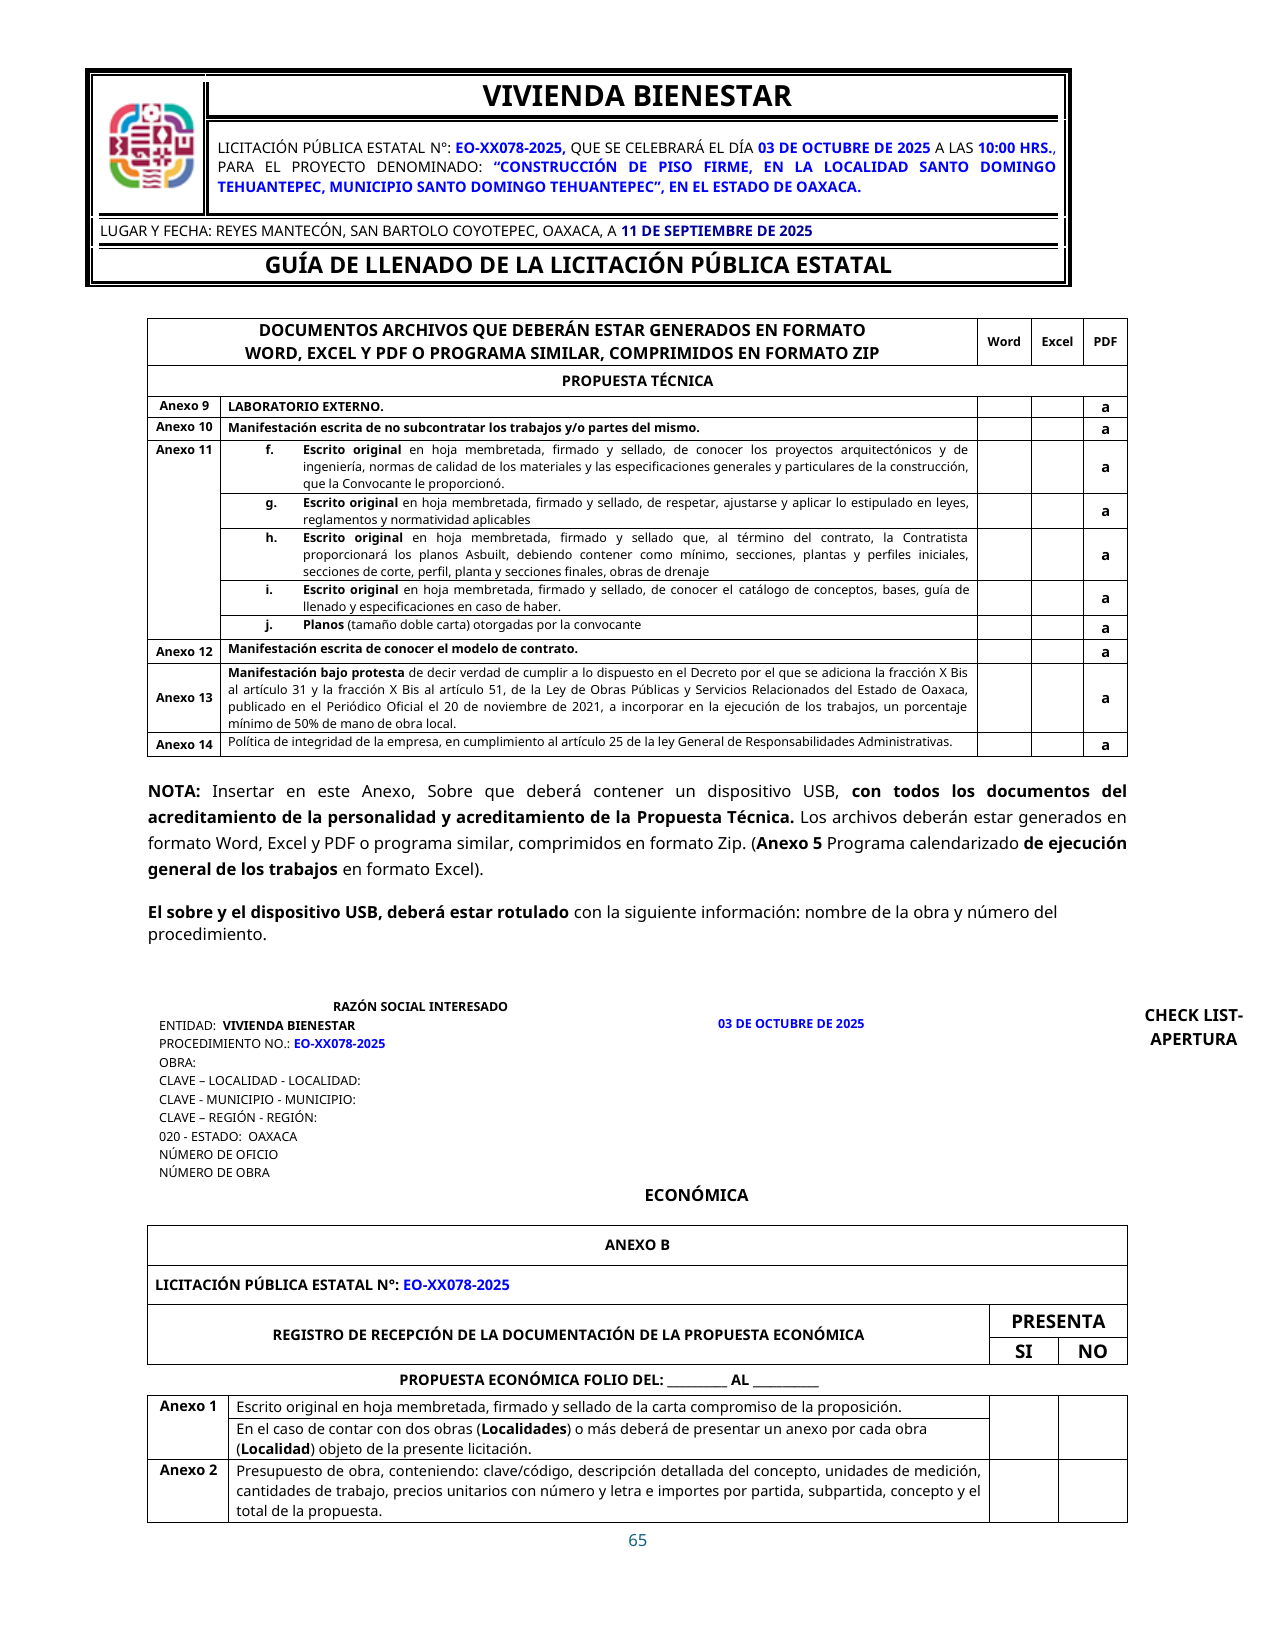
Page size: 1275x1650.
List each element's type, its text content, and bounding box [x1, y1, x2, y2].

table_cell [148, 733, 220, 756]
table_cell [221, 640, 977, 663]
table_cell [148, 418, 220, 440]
picture [98, 95, 203, 194]
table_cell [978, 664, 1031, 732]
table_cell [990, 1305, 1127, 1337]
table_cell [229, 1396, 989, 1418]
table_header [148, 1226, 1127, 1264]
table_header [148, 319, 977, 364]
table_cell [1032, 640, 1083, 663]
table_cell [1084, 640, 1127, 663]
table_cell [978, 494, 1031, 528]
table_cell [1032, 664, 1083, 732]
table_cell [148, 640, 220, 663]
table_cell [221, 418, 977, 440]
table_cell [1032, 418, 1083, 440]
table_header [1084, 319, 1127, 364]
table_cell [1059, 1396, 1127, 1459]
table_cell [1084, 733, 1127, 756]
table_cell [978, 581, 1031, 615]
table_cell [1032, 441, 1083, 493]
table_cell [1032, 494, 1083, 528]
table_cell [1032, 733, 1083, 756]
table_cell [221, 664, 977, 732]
text El sobre y el dispositivo USB, deberá estar rotulado con la siguiente información: nombre de la obra y número del procedimiento. [148, 900, 1127, 946]
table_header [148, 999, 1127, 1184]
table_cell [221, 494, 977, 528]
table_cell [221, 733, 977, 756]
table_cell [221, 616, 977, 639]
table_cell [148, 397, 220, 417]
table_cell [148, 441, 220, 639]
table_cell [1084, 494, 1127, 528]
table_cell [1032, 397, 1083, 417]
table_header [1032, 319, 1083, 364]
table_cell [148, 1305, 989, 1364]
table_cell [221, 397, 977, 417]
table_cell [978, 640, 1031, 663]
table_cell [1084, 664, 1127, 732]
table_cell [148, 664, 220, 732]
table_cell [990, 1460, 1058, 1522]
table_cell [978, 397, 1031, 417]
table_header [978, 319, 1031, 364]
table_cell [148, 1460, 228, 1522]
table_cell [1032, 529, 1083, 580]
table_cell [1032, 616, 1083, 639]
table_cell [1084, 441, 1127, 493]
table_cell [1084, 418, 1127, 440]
text NOTA: Insertar en este Anexo, Sobre que deberá contener un dispositivo USB, con todos los documentos del acreditamiento de la personalidad y acreditamiento de la Propuesta Técnica. Los archivos deberán estar generados en formato Word, Excel y PDF o programa similar, comprimidos en formato Zip. (Anexo 5 Programa calendarizado de ejecución general de los trabajos en formato Excel). [148, 779, 1127, 880]
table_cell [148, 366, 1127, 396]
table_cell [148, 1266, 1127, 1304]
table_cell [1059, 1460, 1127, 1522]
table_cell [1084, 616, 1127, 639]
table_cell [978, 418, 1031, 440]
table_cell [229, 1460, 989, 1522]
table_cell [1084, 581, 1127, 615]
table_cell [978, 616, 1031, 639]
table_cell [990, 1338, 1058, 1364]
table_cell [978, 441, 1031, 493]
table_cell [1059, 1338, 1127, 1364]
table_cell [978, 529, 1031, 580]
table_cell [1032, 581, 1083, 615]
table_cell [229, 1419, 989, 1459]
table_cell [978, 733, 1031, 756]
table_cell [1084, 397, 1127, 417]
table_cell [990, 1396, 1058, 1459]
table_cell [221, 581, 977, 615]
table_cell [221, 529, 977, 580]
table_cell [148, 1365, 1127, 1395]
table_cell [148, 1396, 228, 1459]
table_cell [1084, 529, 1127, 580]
text CHECK LIST- APERTURA ECONÓMICA [148, 1003, 1245, 1206]
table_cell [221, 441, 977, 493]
